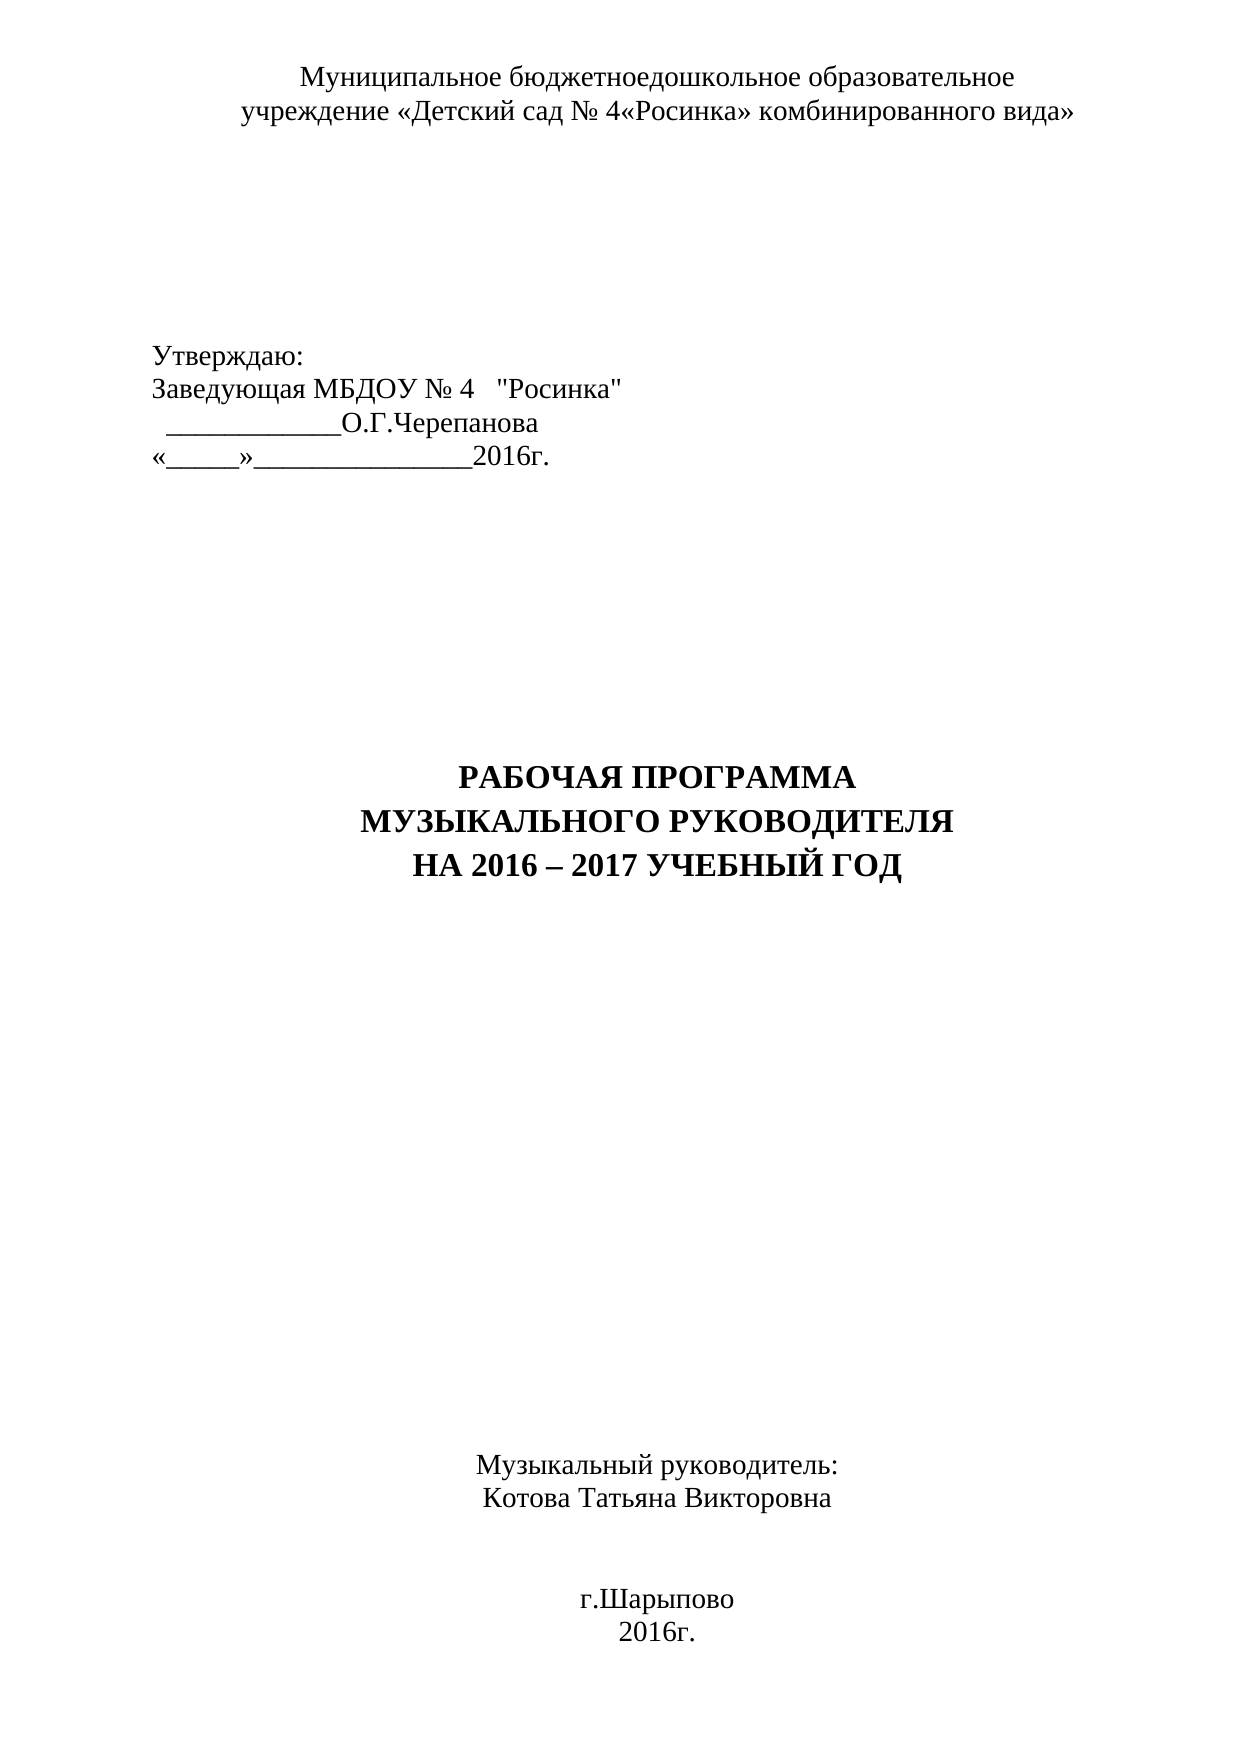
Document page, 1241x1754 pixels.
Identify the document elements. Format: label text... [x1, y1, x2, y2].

text РАБОЧАЯ ПРОГРАММА [162, 757, 1152, 795]
text Муниципальное бюджетноедошкольное образовательное [162, 59, 1152, 93]
text Котова Татьяна Викторовна [162, 1480, 1152, 1514]
text г.Шарыпово [162, 1581, 1152, 1614]
text НА 2016 – 2017 УЧЕБНЫЙ ГОД [162, 845, 1152, 883]
text музыкального руководителя [162, 801, 1152, 839]
table_header Утверждаю: Заведующая МБДОУ № 4 "Росинка" ____________О.Г.Черепанова «_____»_______________2016г. [140, 338, 639, 486]
text учреждение «Детский сад № 4«Росинка» комбинированного вида» [164, 93, 1152, 126]
text Музыкальный руководитель: [162, 1447, 1152, 1480]
text 2016г. [162, 1614, 1152, 1648]
